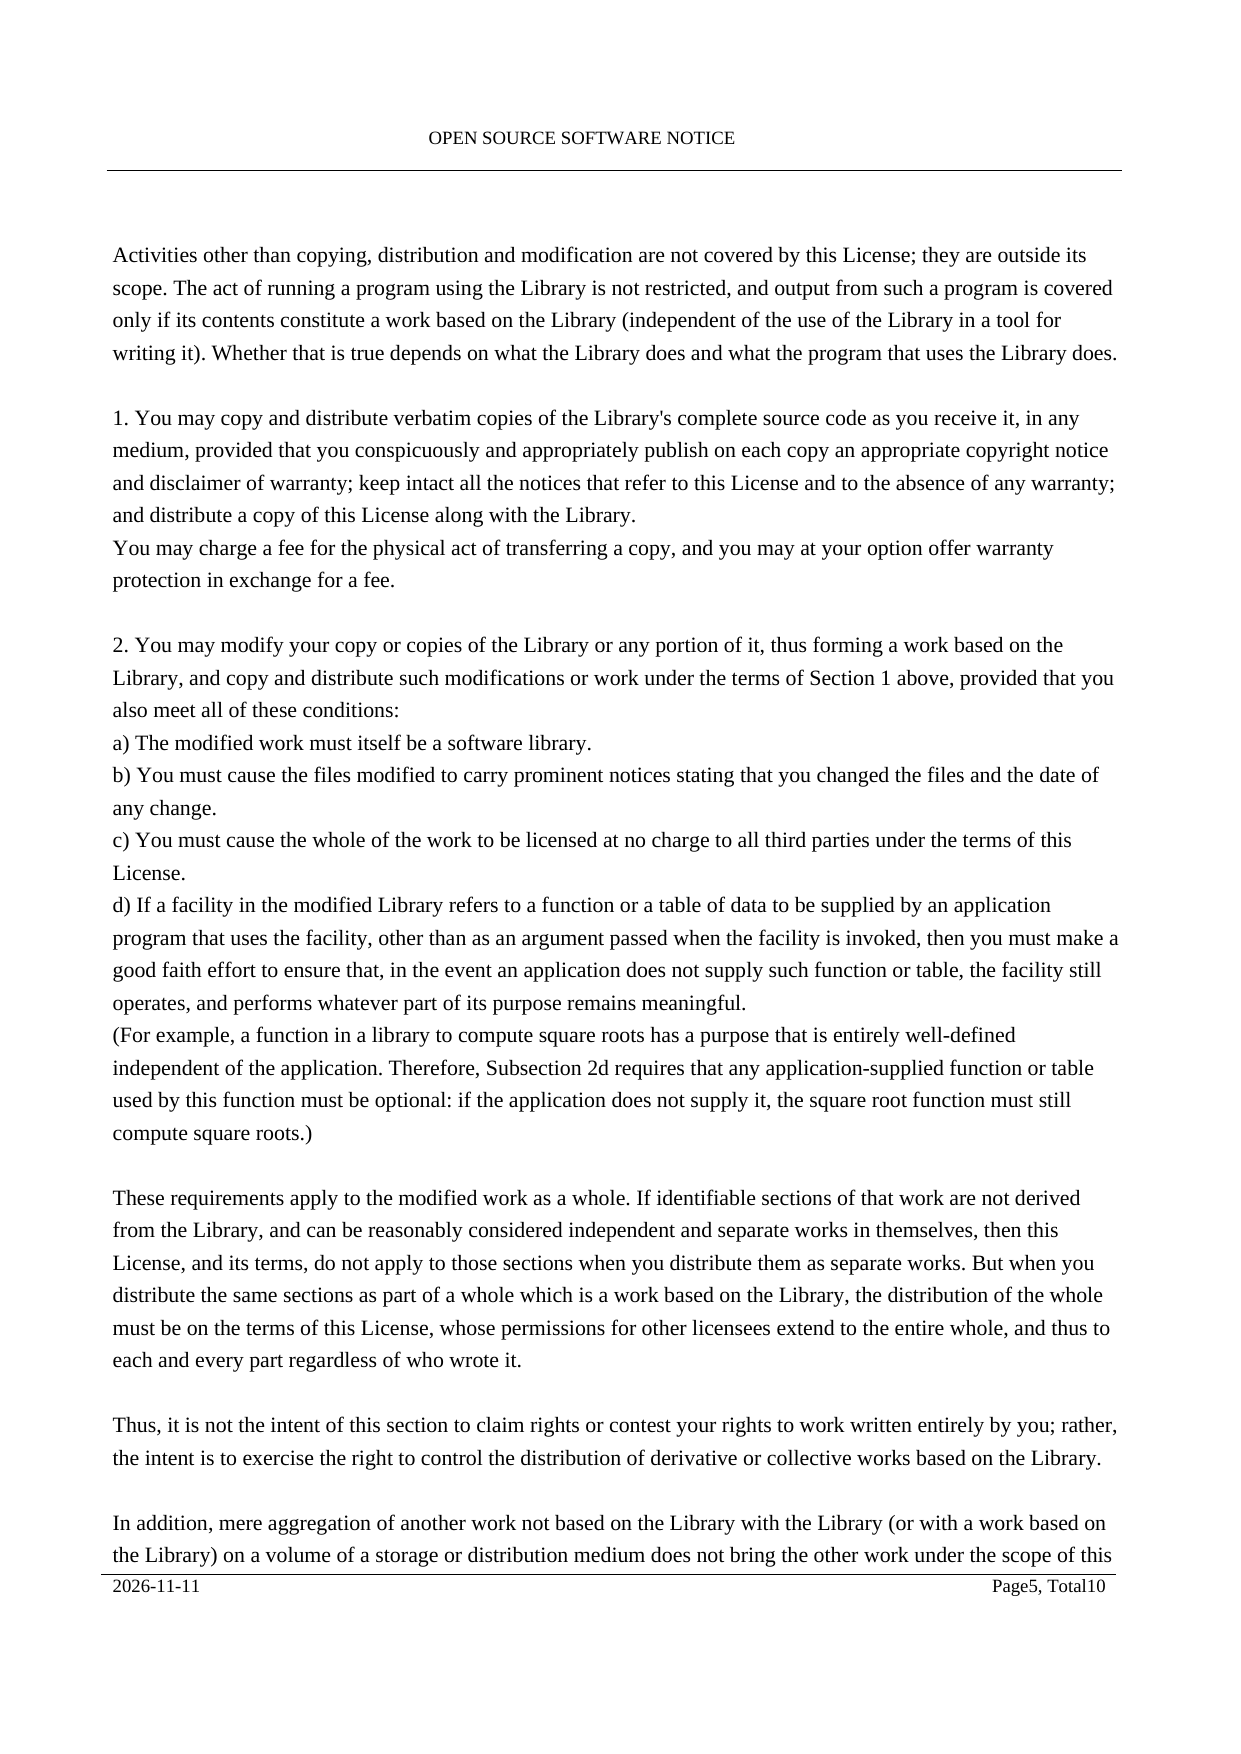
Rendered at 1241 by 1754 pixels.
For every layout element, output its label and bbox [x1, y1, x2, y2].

text [112, 206, 1128, 1571]
